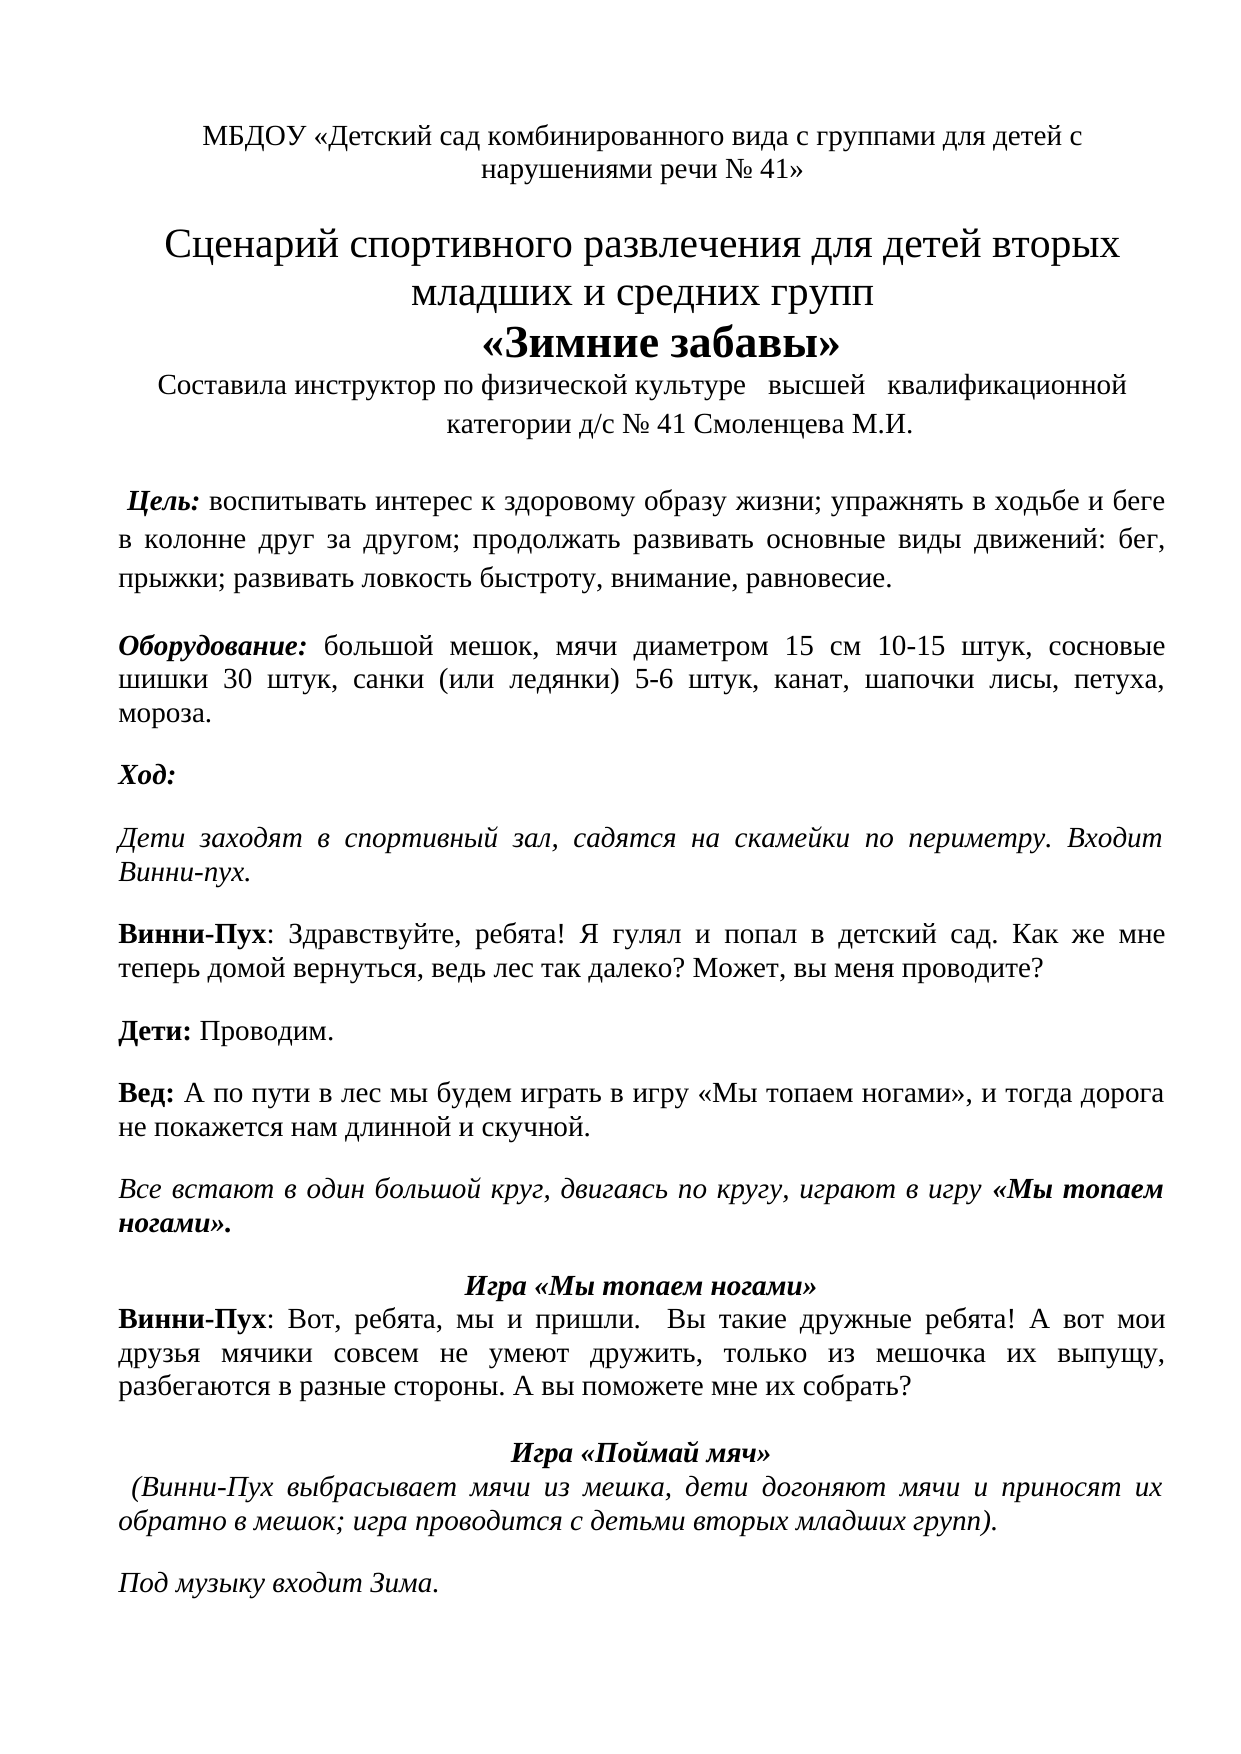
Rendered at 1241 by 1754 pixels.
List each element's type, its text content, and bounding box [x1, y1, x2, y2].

text Сценарий спортивного развлечения для детей вторых младших и средних групп [118, 219, 1167, 314]
text Оборудование: большой мешок, мячи диаметром 15 см 10-15 штук, сосновые шишки 30 штук, санки (или ледянки) 5-6 штук, канат, шапочки лисы, петуха, мороза. [118, 628, 1167, 728]
text Игра «Поймай мяч» [118, 1436, 1167, 1469]
text Дети: Проводим. [118, 1013, 1167, 1046]
text Винни-Пух: Здравствуйте, ребята! Я гулял и попал в детский сад. Как же мне теперь домой вернуться, ведь лес так далеко? Может, вы меня проводите? [118, 916, 1167, 983]
text Составила инструктор по физической культуре высшей квалификационной [118, 367, 1167, 401]
text (Винни-Пух выбрасывает мячи из мешка, дети догоняют мячи и приносят их обратно в мешок; игра проводится с детьми вторых младших групп). [118, 1469, 1167, 1536]
text Дети заходят в спортивный зал, садятся на скамейки по периметру. Входит Винни-пух. [118, 820, 1167, 887]
text Цель: воспитывать интерес к здоровому образу жизни; упражнять в ходьбе и беге в колонне друг за другом; продолжать развивать основные виды движений: бег, прыжки; развивать ловкость быстроту, внимание, равновесие. [118, 483, 1167, 593]
list категории д/с № 41 Смоленцева М.И. [193, 406, 1167, 439]
text Игра «Мы топаем ногами» [118, 1268, 1167, 1301]
text Винни-Пух: Вот, ребята, мы и пришли. Вы такие дружные ребята! А вот мои друзья мячики совсем не умеют дружить, только из мешочка их выпущу, разбегаются в разные стороны. А вы поможете мне их собрать? [118, 1301, 1167, 1402]
text Все встают в один большой круг, двигаясь по кругу, играют в игру «Мы топаем ногами». [118, 1172, 1167, 1239]
text «Зимние забавы» [156, 314, 1167, 367]
text Вед: А по пути в лес мы будем играть в игру «Мы топаем ногами», и тогда дорога не покажется нам длинной и скучной. [118, 1075, 1167, 1142]
text Под музыку входит Зима. [118, 1565, 1167, 1599]
text МБДОУ «Детский сад комбинированного вида с группами для детей с нарушениями речи № 41» [118, 118, 1167, 185]
text Ход: [118, 757, 1167, 791]
